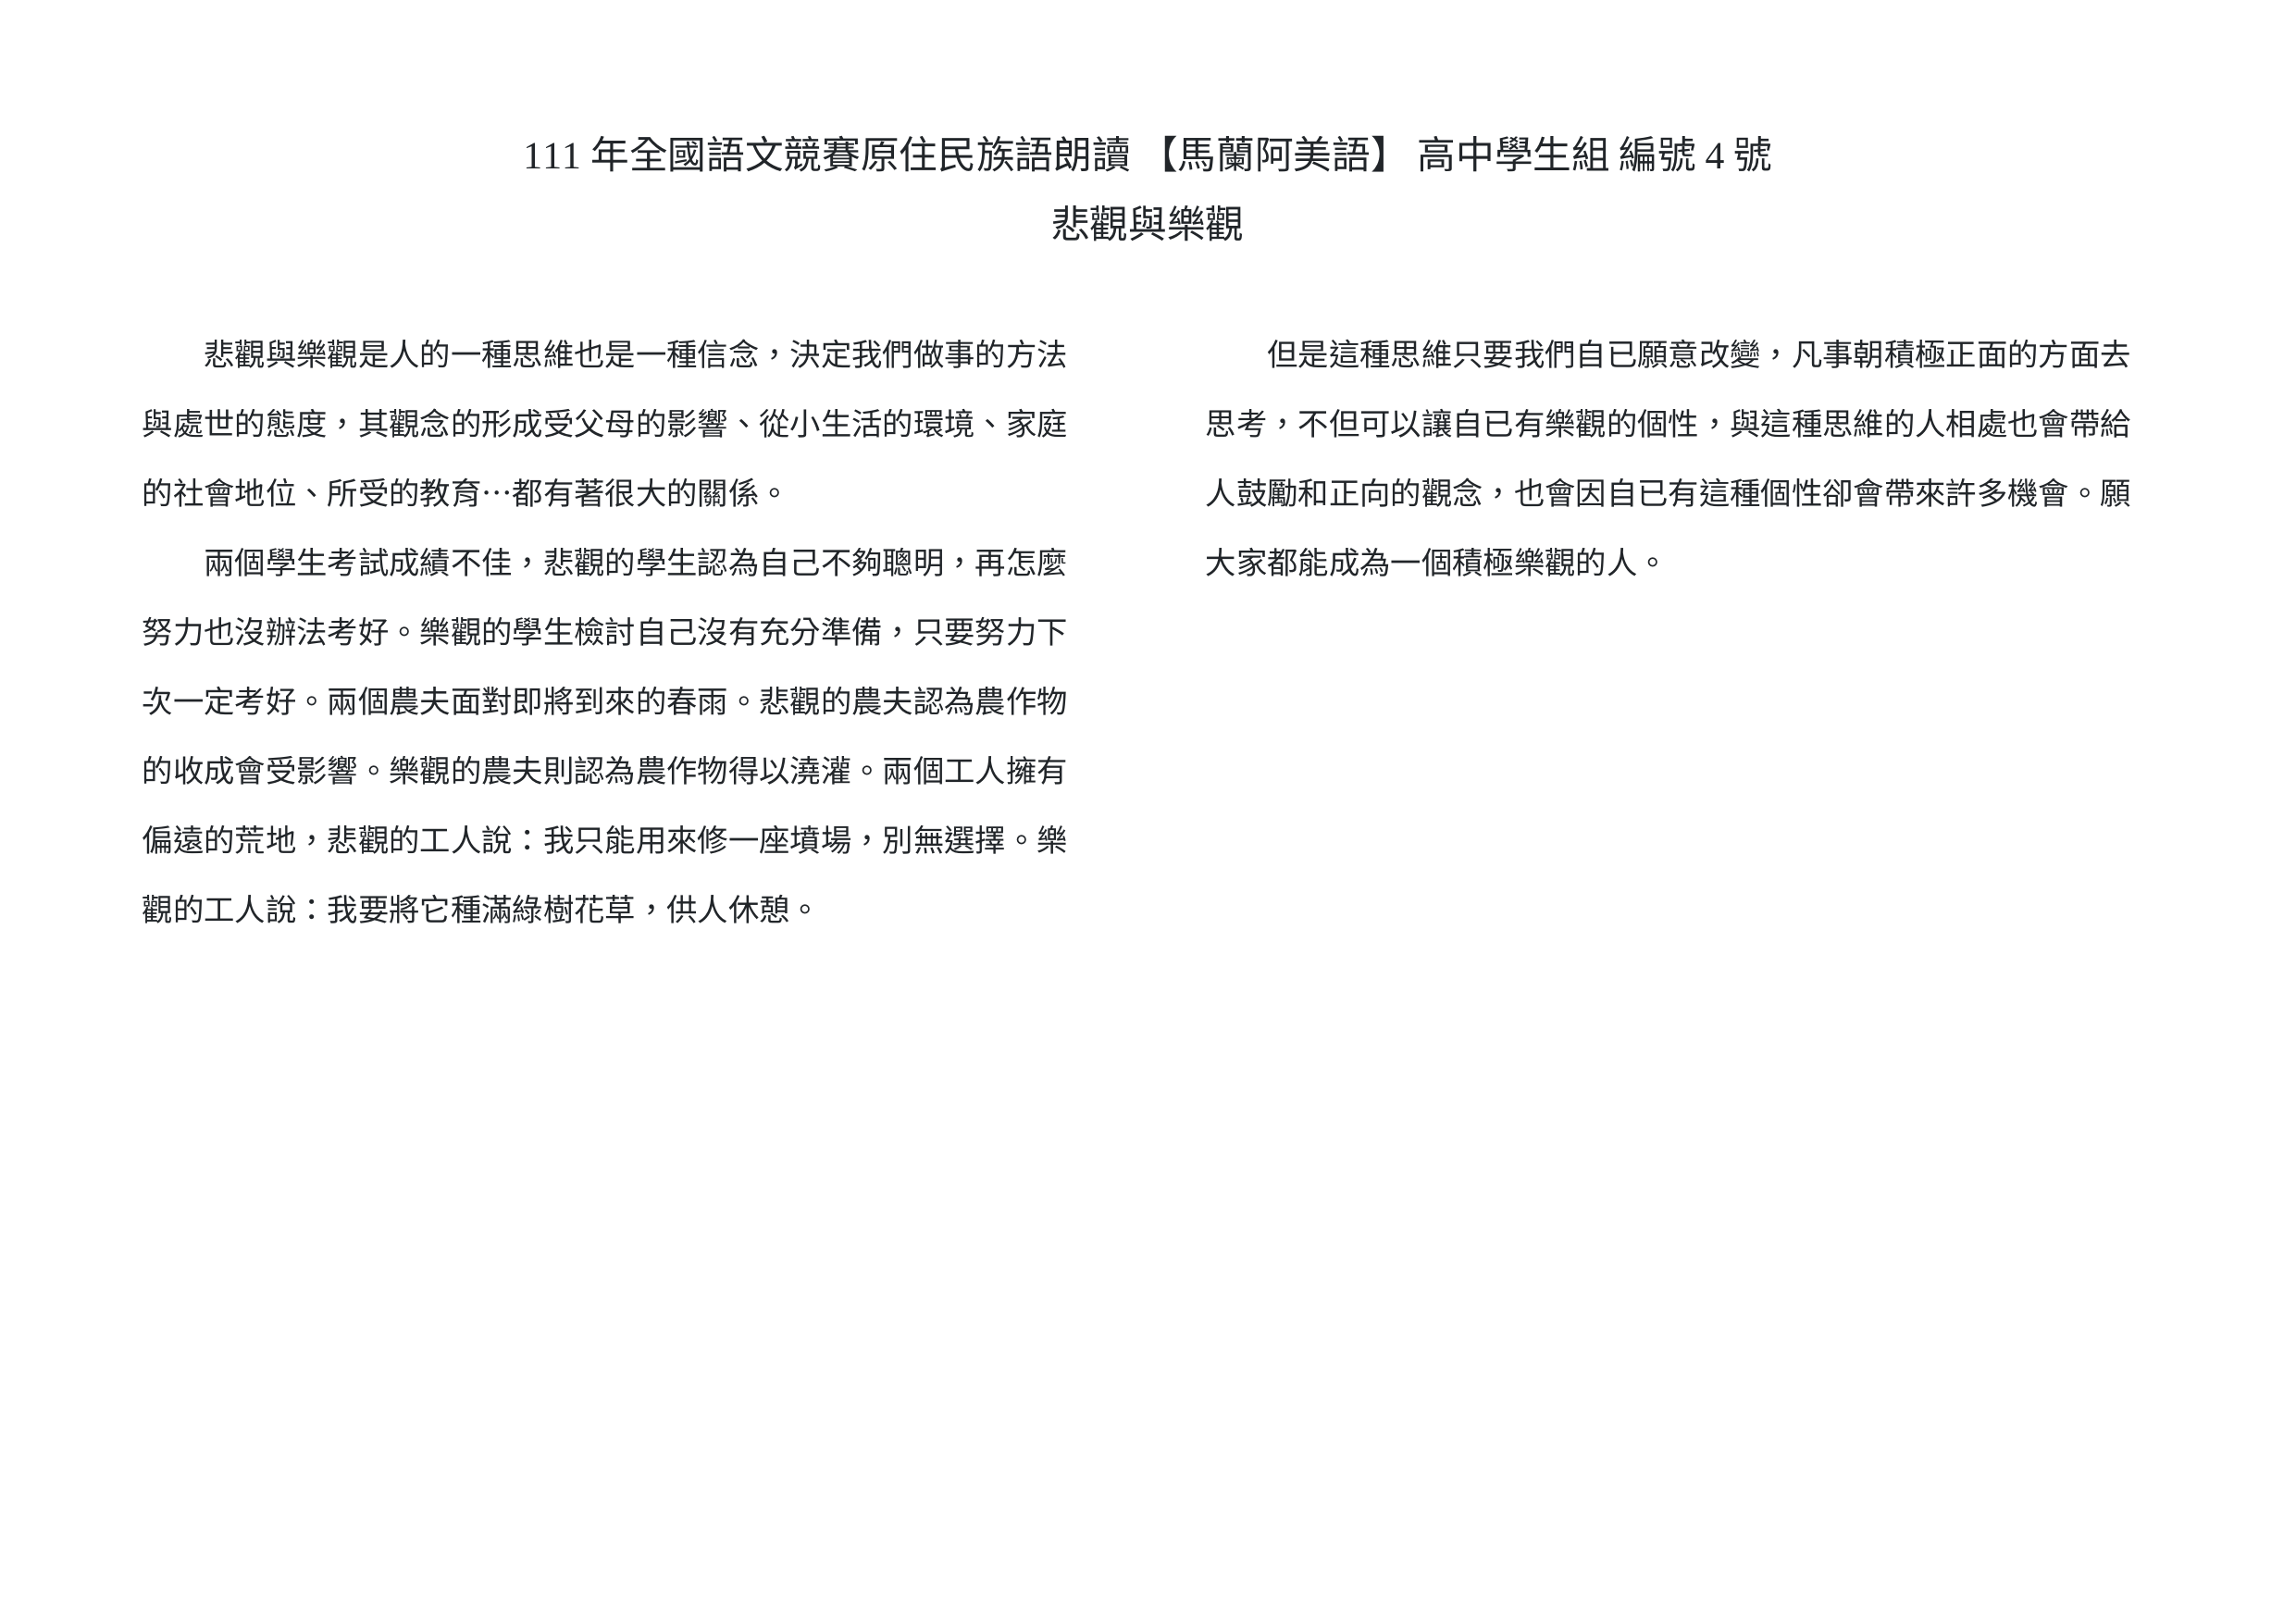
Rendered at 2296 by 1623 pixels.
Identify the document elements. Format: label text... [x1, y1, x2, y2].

text 悲觀與樂觀是人的一種思維也是一種信念，決定我們做事的方法與處世的態度，其觀念的形成受父母的影響、從小生活的環境、家庭的社會地位、所受的教育…都有著很大的關係。 [142, 318, 1090, 527]
text 111 年全國語文競賽原住民族語朗讀 【馬蘭阿美語】 高中學生組 編號 4 號 [142, 118, 2153, 187]
text 但是這種思維只要我們自已願意改變，凡事朝積極正面的方面去思考，不但可以讓自已有樂觀的個性，與這種思維的人相處也會帶給人鼓勵和正向的觀念，也會因自已有這種個性卻會帶來許多機會。願大家都能成為一個積極樂觀的人。 [1206, 318, 2153, 596]
text 悲觀與樂觀 [142, 187, 2153, 256]
text 兩個學生考試成績不佳，悲觀的學生認為自己不夠聰明，再怎麼努力也沒辦法考好。樂觀的學生檢討自己沒有充分準備，只要努力下次一定考好。兩個農夫面對即將到來的春雨。悲觀的農夫認為農作物的收成會受影響。樂觀的農夫則認為農作物得以澆灌。兩個工人擁有偏遠的荒地，悲觀的工人說：我只能用來修一座墳場，別無選擇。樂觀的工人說：我要將它種滿綠樹花草，供人休憩。 [142, 527, 1090, 943]
